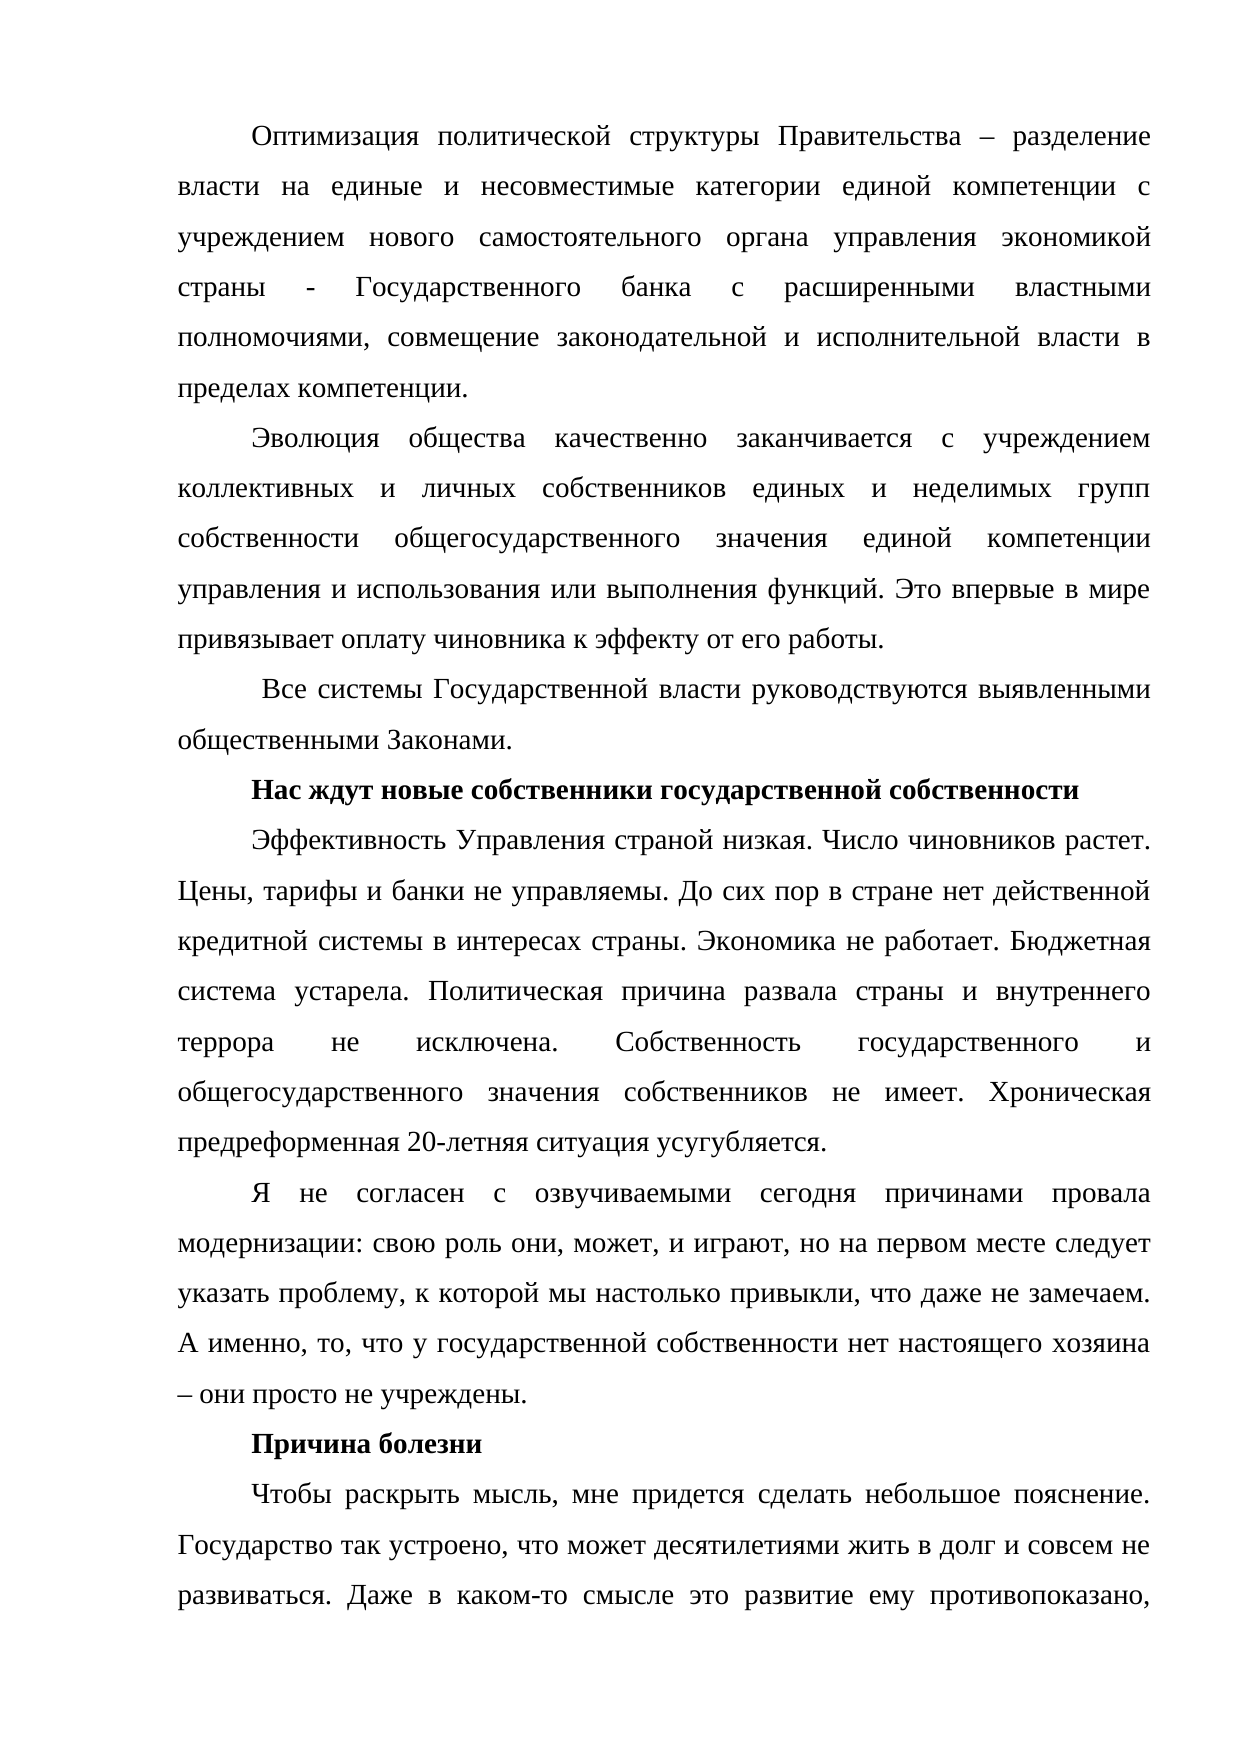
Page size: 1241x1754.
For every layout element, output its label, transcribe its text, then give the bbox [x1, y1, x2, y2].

text Нас ждут новые собственники государственной собственности [177, 772, 1152, 806]
text Все системы Государственной власти руководствуются выявленными общественными Законами. [177, 672, 1152, 755]
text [177, 1477, 1152, 1611]
text Оптимизация политической структуры Правительства – разделение власти на единые и несовместимые категории единой компетенции с учреждением нового самостоятельного органа управления экономикой страны - Государственного банка с расширенными властными полномочиями, совмещение законодательной и исполнительной власти в пределах компетенции. [177, 118, 1152, 403]
text Эффективность Управления страной низкая. Число чиновников растет. Цены, тарифы и банки не управляемы. До сих пор в стране нет действенной кредитной системы в интересах страны. Экономика не работает. Бюджетная система устарела. Политическая причина развала страны и внутреннего террора не исключена. Собственность государственного и общегосударственного значения собственников не имеет. Хроническая предреформенная 20-летняя ситуация усугубляется. [177, 822, 1152, 1158]
text Эволюция общества качественно заканчивается с учреждением коллективных и личных собственников единых и неделимых групп собственности общегосударственного значения единой компетенции управления и использования или выполнения функций. Это впервые в мире привязывает оплату чиновника к эффекту от его работы. [177, 420, 1152, 655]
text Причина болезни [177, 1426, 1152, 1460]
text Я не согласен с озвучиваемыми сегодня причинами провала модернизации: свою роль они, может, и играют, но на первом месте следует указать проблему, к которой мы настолько привыкли, что даже не замечаем. А именно, то, что у государственной собственности нет настоящего хозяина – они просто не учреждены. [177, 1175, 1152, 1409]
